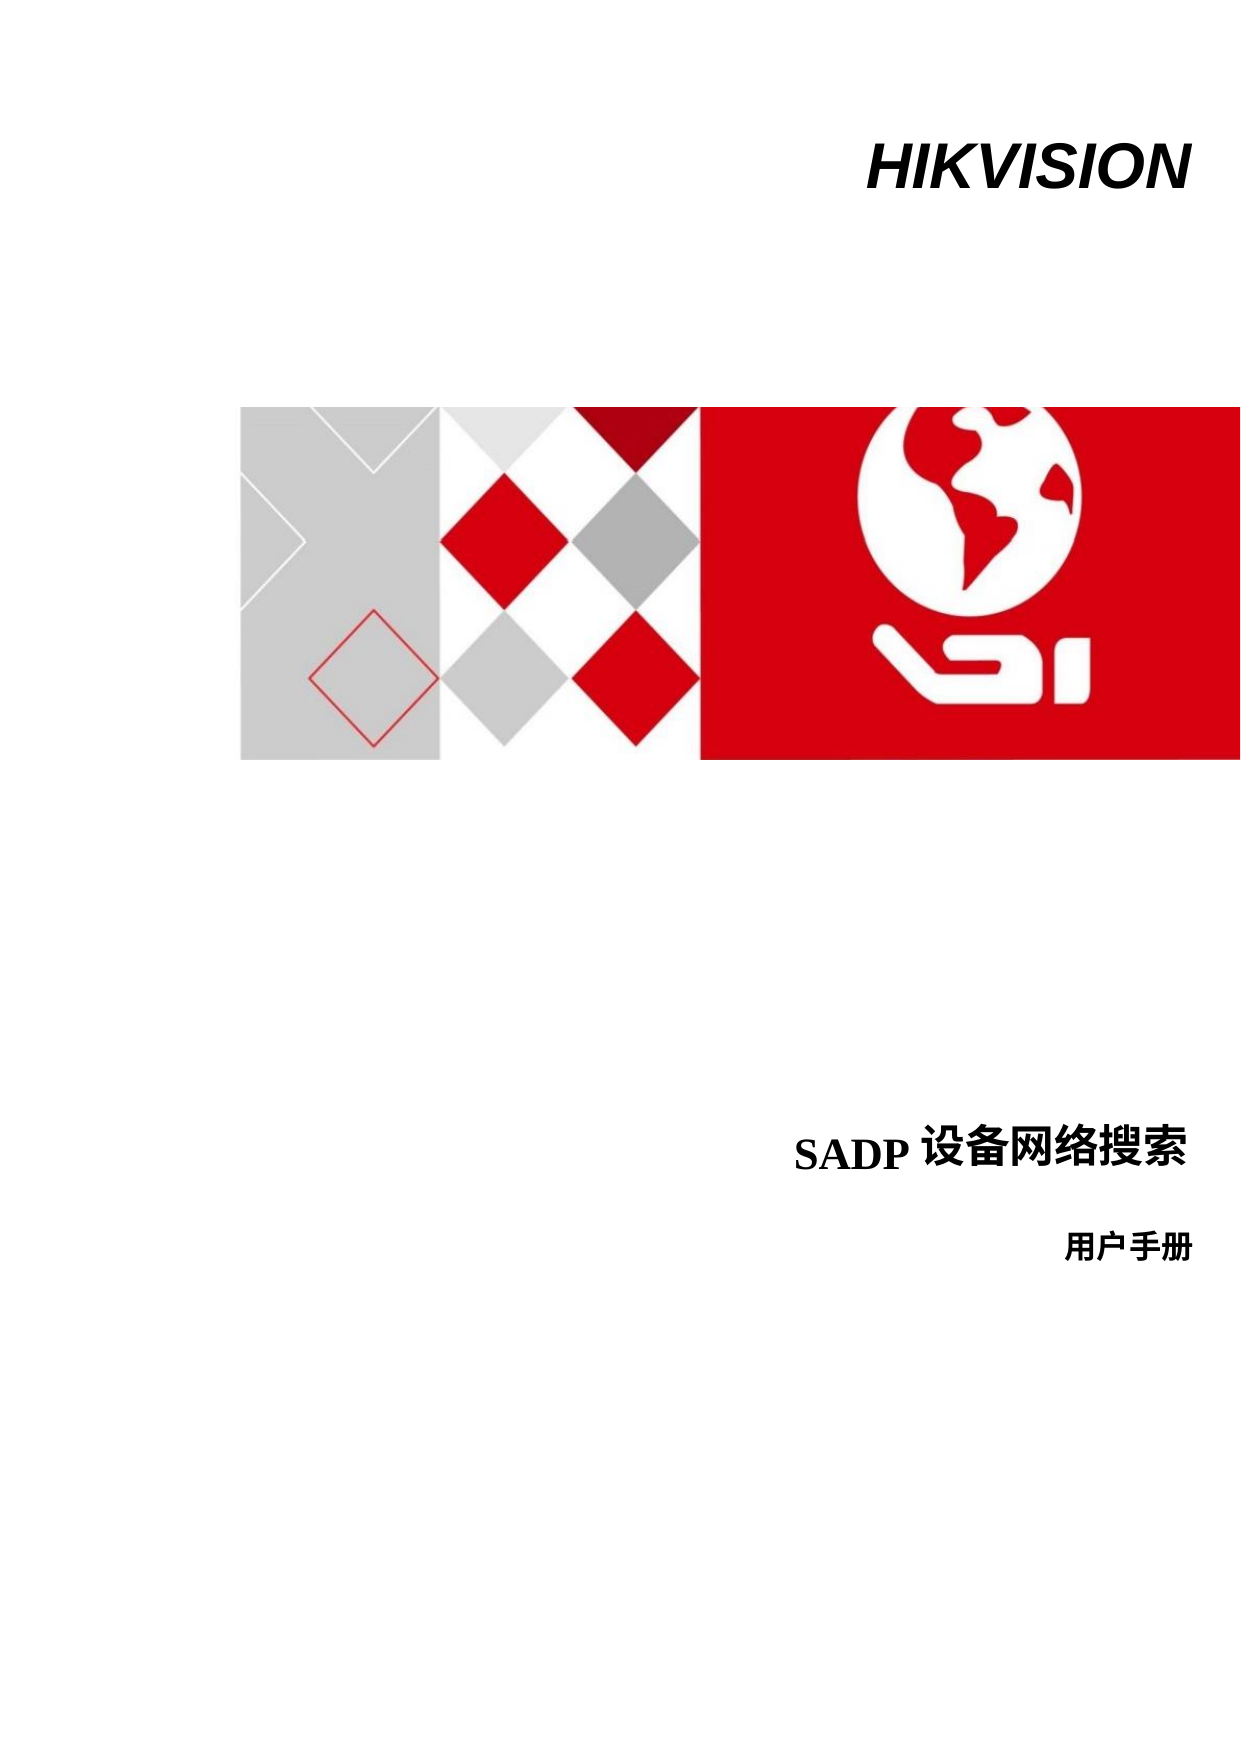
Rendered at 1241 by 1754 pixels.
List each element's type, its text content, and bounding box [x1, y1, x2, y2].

text HIKVISION [866, 140, 1240, 201]
text 用户手册 [1064, 1226, 1240, 1266]
picture [234, 407, 1241, 760]
text SADP 设备网络搜索 [794, 1135, 1240, 1226]
